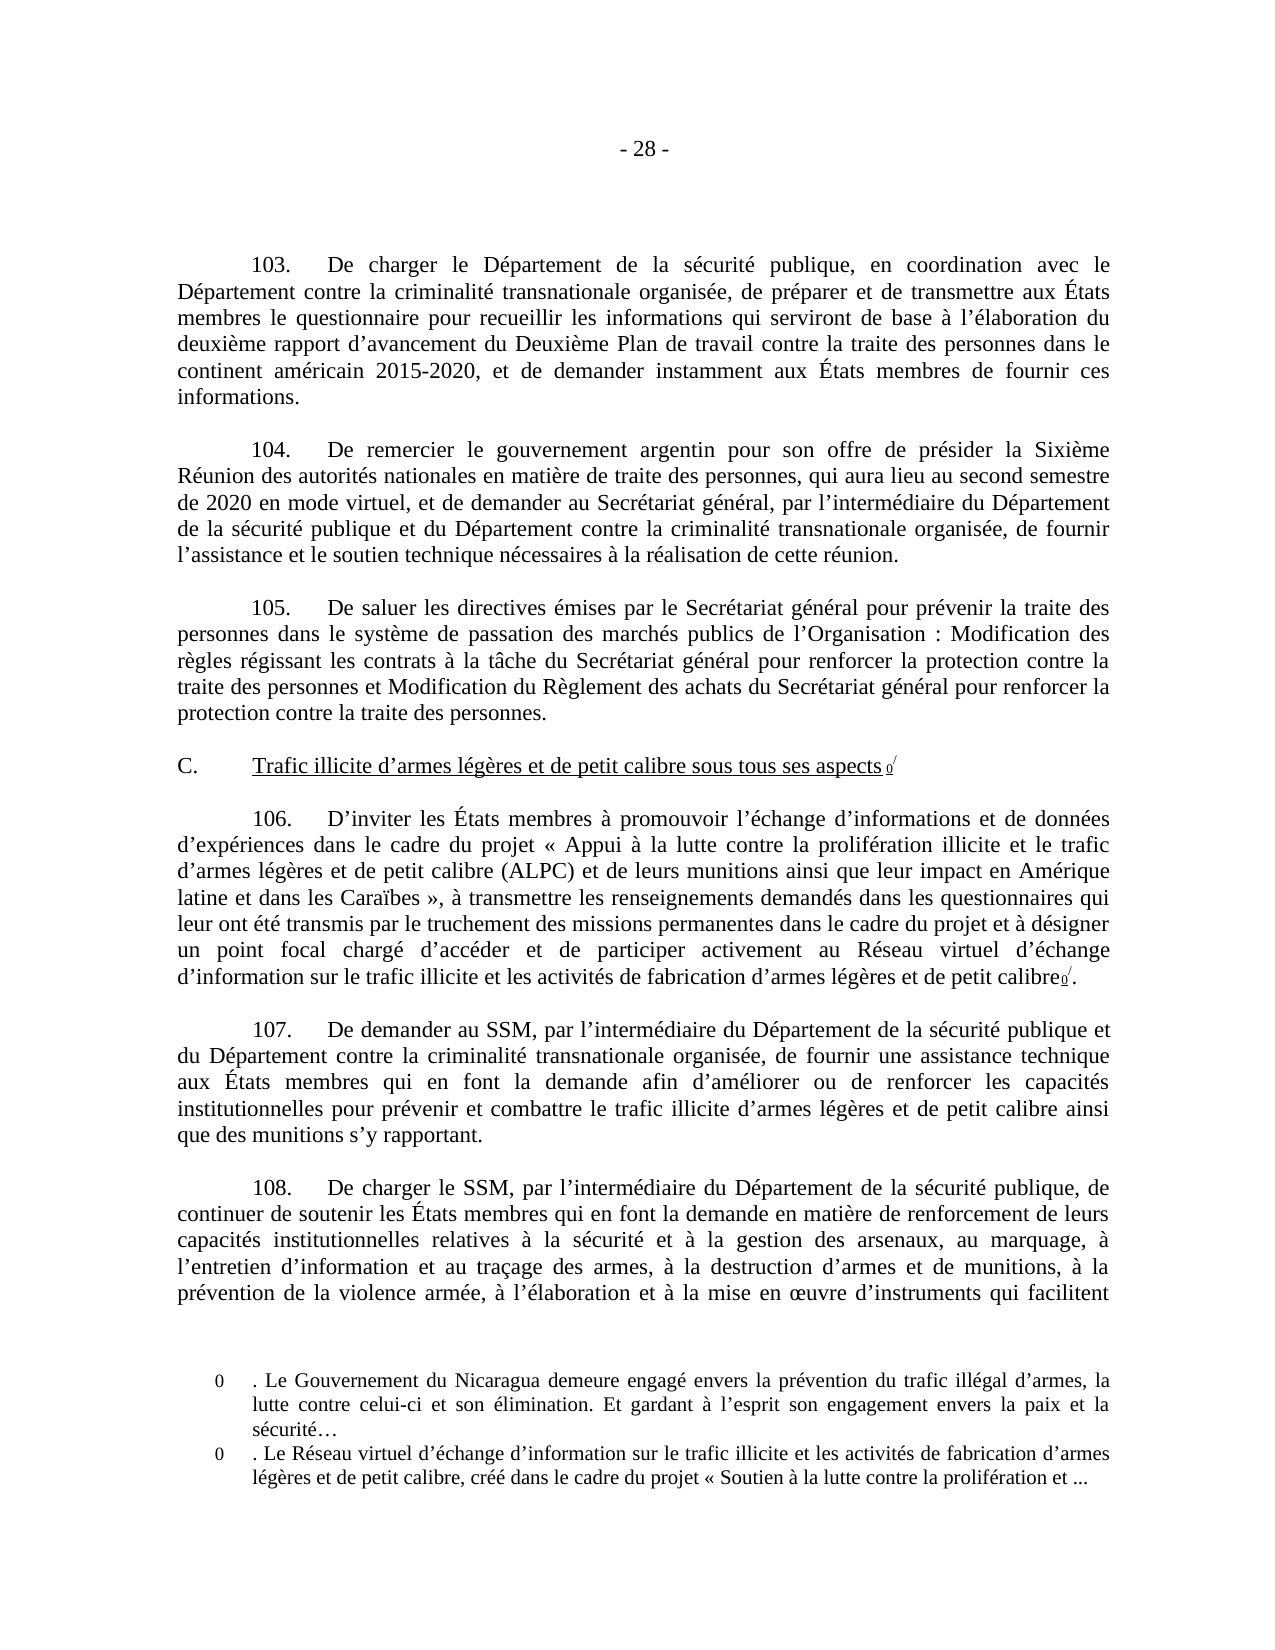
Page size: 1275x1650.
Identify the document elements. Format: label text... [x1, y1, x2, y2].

list Trafic illicite d’armes légères et de petit calibre sous tous ses aspects / [177, 752, 1111, 778]
list D’inviter les États membres à promouvoir l’échange d’informations et de données d’expériences dans le cadre du projet « Appui à la lutte contre la prolifération illicite et le trafic d’armes légères et de petit calibre (ALPC) et de leurs munitions ainsi que leur impact en Amérique latine et dans les Caraïbes », à transmettre les renseignements demandés dans les questionnaires qui leur ont été transmis par le truchement des missions permanentes dans le cadre du projet et à désigner un point focal chargé d’accéder et de participer activement au Réseau virtuel d’échange d’information sur le trafic illicite et les activités de fabrication d’armes légères et de petit calibre/. [177, 805, 1111, 989]
list De demander au SSM, par l’intermédiaire du Département de la sécurité publique et du Département contre la criminalité transnationale organisée, de fournir une assistance technique aux États membres qui en font la demande afin d’améliorer ou de renforcer les capacités institutionnelles pour prévenir et combattre le trafic illicite d’armes légères et de petit calibre ainsi que des munitions s’y rapportant. [177, 1016, 1111, 1147]
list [177, 1174, 1111, 1306]
list De charger le Département de la sécurité publique, en coordination avec le Département contre la criminalité transnationale organisée, de préparer et de transmettre aux États membres le questionnaire pour recueillir les informations qui serviront de base à l’élaboration du deuxième rapport d’avancement du Deuxième Plan de travail contre la traite des personnes dans le continent américain 2015-2020, et de demander instamment aux États membres de fournir ces informations. [177, 251, 1111, 409]
list De remercier le gouvernement argentin pour son offre de présider la Sixième Réunion des autorités nationales en matière de traite des personnes, qui aura lieu au second semestre de 2020 en mode virtuel, et de demander au Secrétariat général, par l’intermédiaire du Département de la sécurité publique et du Département contre la criminalité transnationale organisée, de fournir l’assistance et le soutien technique nécessaires à la réalisation de cette réunion. [177, 436, 1111, 568]
list De saluer les directives émises par le Secrétariat général pour prévenir la traite des personnes dans le système de passation des marchés publics de l’Organisation : Modification des règles régissant les contrats à la tâche du Secrétariat général pour renforcer la protection contre la traite des personnes et Modification du Règlement des achats du Secrétariat général pour renforcer la protection contre la traite des personnes. [177, 594, 1111, 726]
